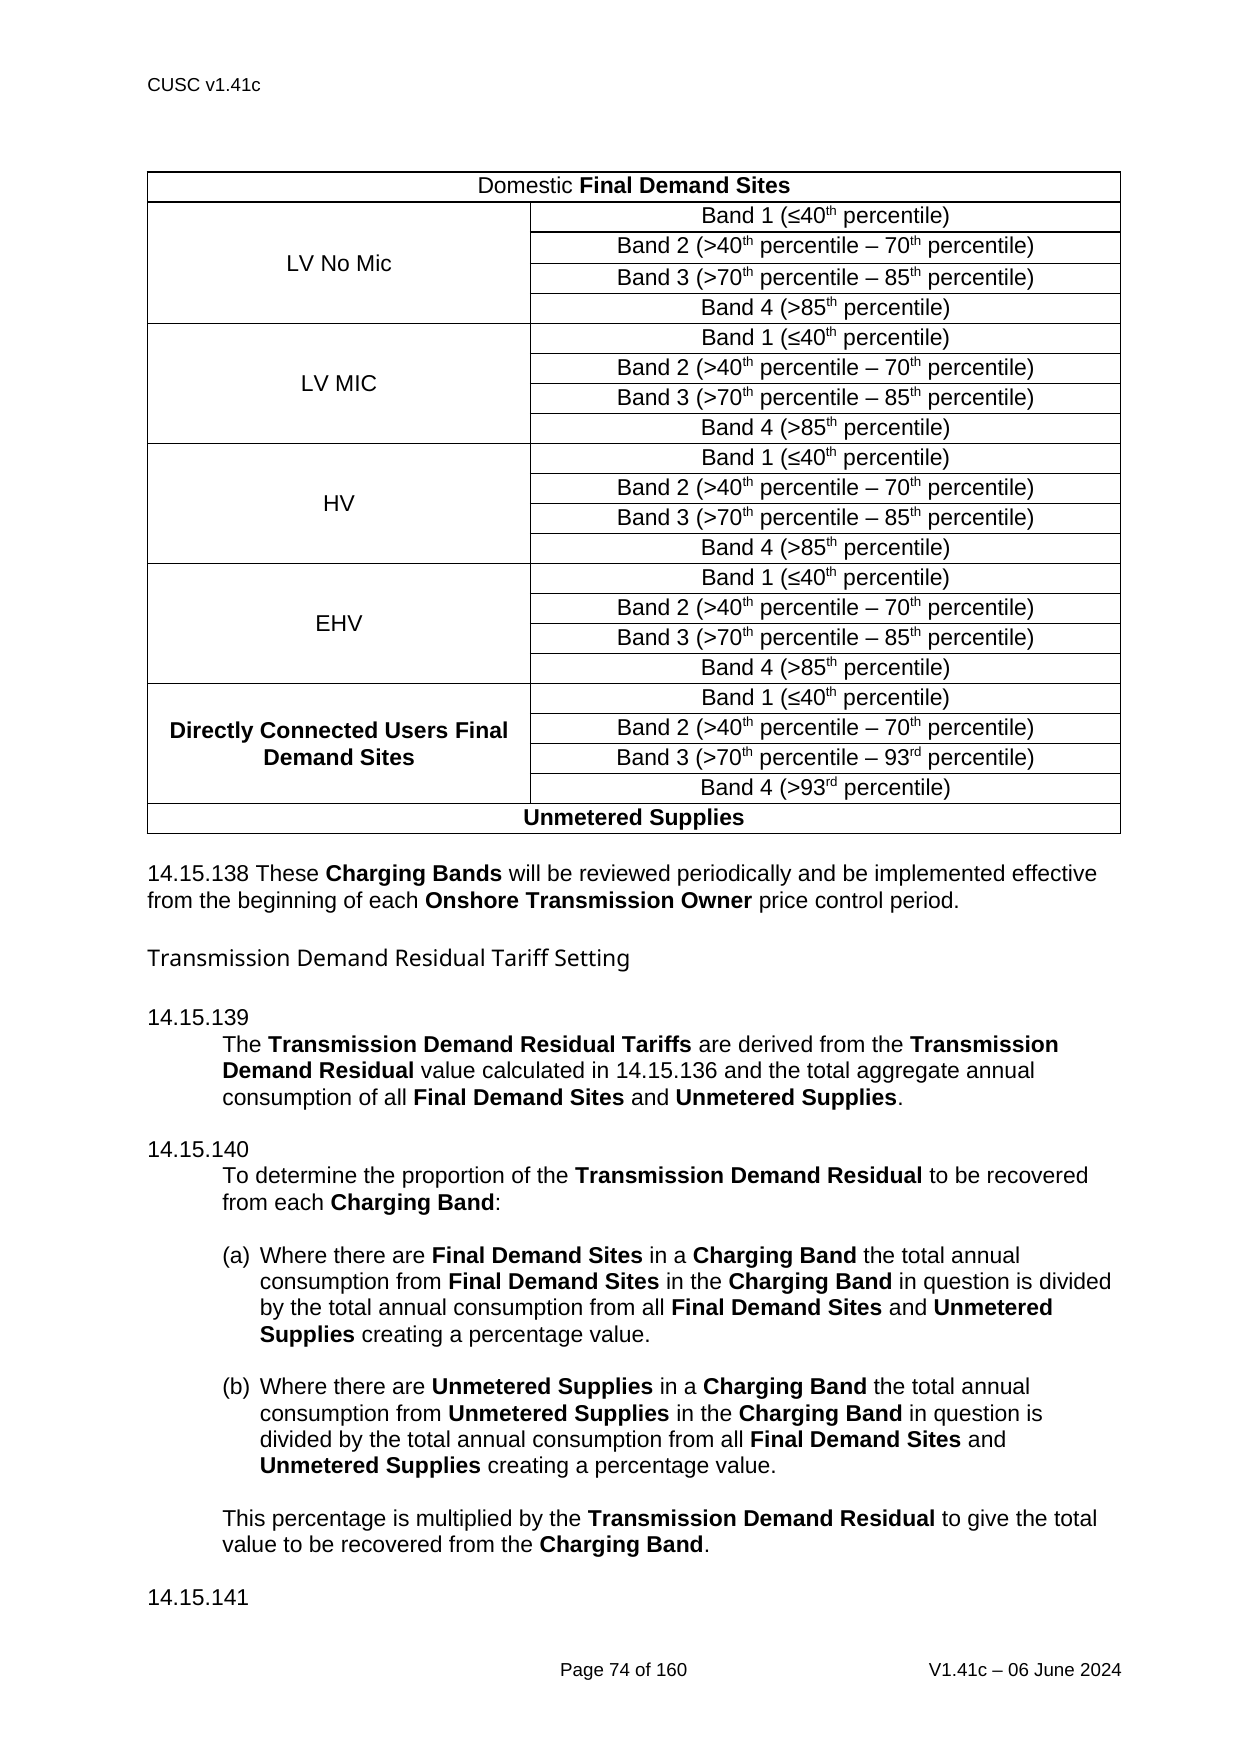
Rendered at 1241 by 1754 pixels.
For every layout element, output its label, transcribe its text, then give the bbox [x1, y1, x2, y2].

table_cell Band 3 (>70th percentile – 85th percentile) [531, 384, 1120, 413]
table_cell EHV [148, 564, 530, 683]
text The Transmission Demand Residual Tariffs are derived from the Transmission Demand Residual value calculated in 14.15.136 and the total aggregate annual consumption of all Final Demand Sites and Unmetered Supplies. [222, 1031, 1121, 1110]
text 14.15.138 These Charging Bands will be reviewed periodically and be implemented effective from the beginning of each Onshore Transmission Owner price control period. [147, 860, 1121, 913]
text 14.15.140 [147, 1136, 1121, 1162]
table_header Domestic Final Demand Sites [148, 173, 1120, 201]
table_cell Band 2 (>40th percentile – 70th percentile) [531, 474, 1120, 503]
table_cell Band 1 (≤40th percentile) [531, 444, 1120, 473]
table_cell Band 4 (>85th percentile) [531, 654, 1120, 683]
text Transmission Demand Residual Tariff Setting [147, 942, 1121, 973]
table_cell Band 3 (>70th percentile – 85th percentile) [531, 504, 1120, 533]
table_cell Band 2 (>40th percentile – 70th percentile) [531, 714, 1120, 743]
table_cell Directly Connected Users Final Demand Sites [148, 684, 530, 803]
table_cell Band 1 (≤40th percentile) [531, 564, 1120, 593]
table_cell Band 4 (>93rd percentile) [531, 774, 1120, 803]
table_cell Band 4 (>85th percentile) [531, 294, 1120, 323]
table_cell Band 2 (>40th percentile – 70th percentile) [531, 354, 1120, 383]
table_cell Band 3 (>70th percentile – 93rd percentile) [531, 744, 1120, 773]
list Where there are Final Demand Sites in a Charging Band the total annual consumption from Final Demand Sites in the Charging Band in question is divided by the total annual consumption from all Final Demand Sites and Unmetered Supplies creating a percentage value. [222, 1242, 1121, 1347]
table_cell Unmetered Supplies [148, 804, 1120, 833]
table_cell Band 3 (>70th percentile – 85th percentile) [531, 624, 1120, 653]
text 14.15.141 [147, 1584, 1121, 1611]
table_cell Band 1 (≤40th percentile) [531, 203, 1120, 231]
text This percentage is multiplied by the Transmission Demand Residual to give the total value to be recovered from the Charging Band. [222, 1505, 1121, 1558]
text 14.15.139 [147, 1004, 1121, 1031]
text To determine the proportion of the Transmission Demand Residual to be recovered from each Charging Band: [222, 1162, 1121, 1215]
table_cell Band 4 (>85th percentile) [531, 534, 1120, 563]
table_cell Band 3 (>70th percentile – 85th percentile) [531, 264, 1120, 293]
table_cell LV No Mic [148, 203, 530, 323]
table_cell LV MIC [148, 324, 530, 443]
table_cell Band 2 (>40th percentile – 70th percentile) [531, 233, 1120, 263]
list Where there are Unmetered Supplies in a Charging Band the total annual consumption from Unmetered Supplies in the Charging Band in question is divided by the total annual consumption from all Final Demand Sites and Unmetered Supplies creating a percentage value. [222, 1373, 1121, 1479]
table_cell Band 1 (≤40th percentile) [531, 324, 1120, 353]
table_cell Band 2 (>40th percentile – 70th percentile) [531, 594, 1120, 623]
table_cell Band 1 (≤40th percentile) [531, 684, 1120, 713]
table_cell HV [148, 444, 530, 563]
table_cell Band 4 (>85th percentile) [531, 414, 1120, 443]
